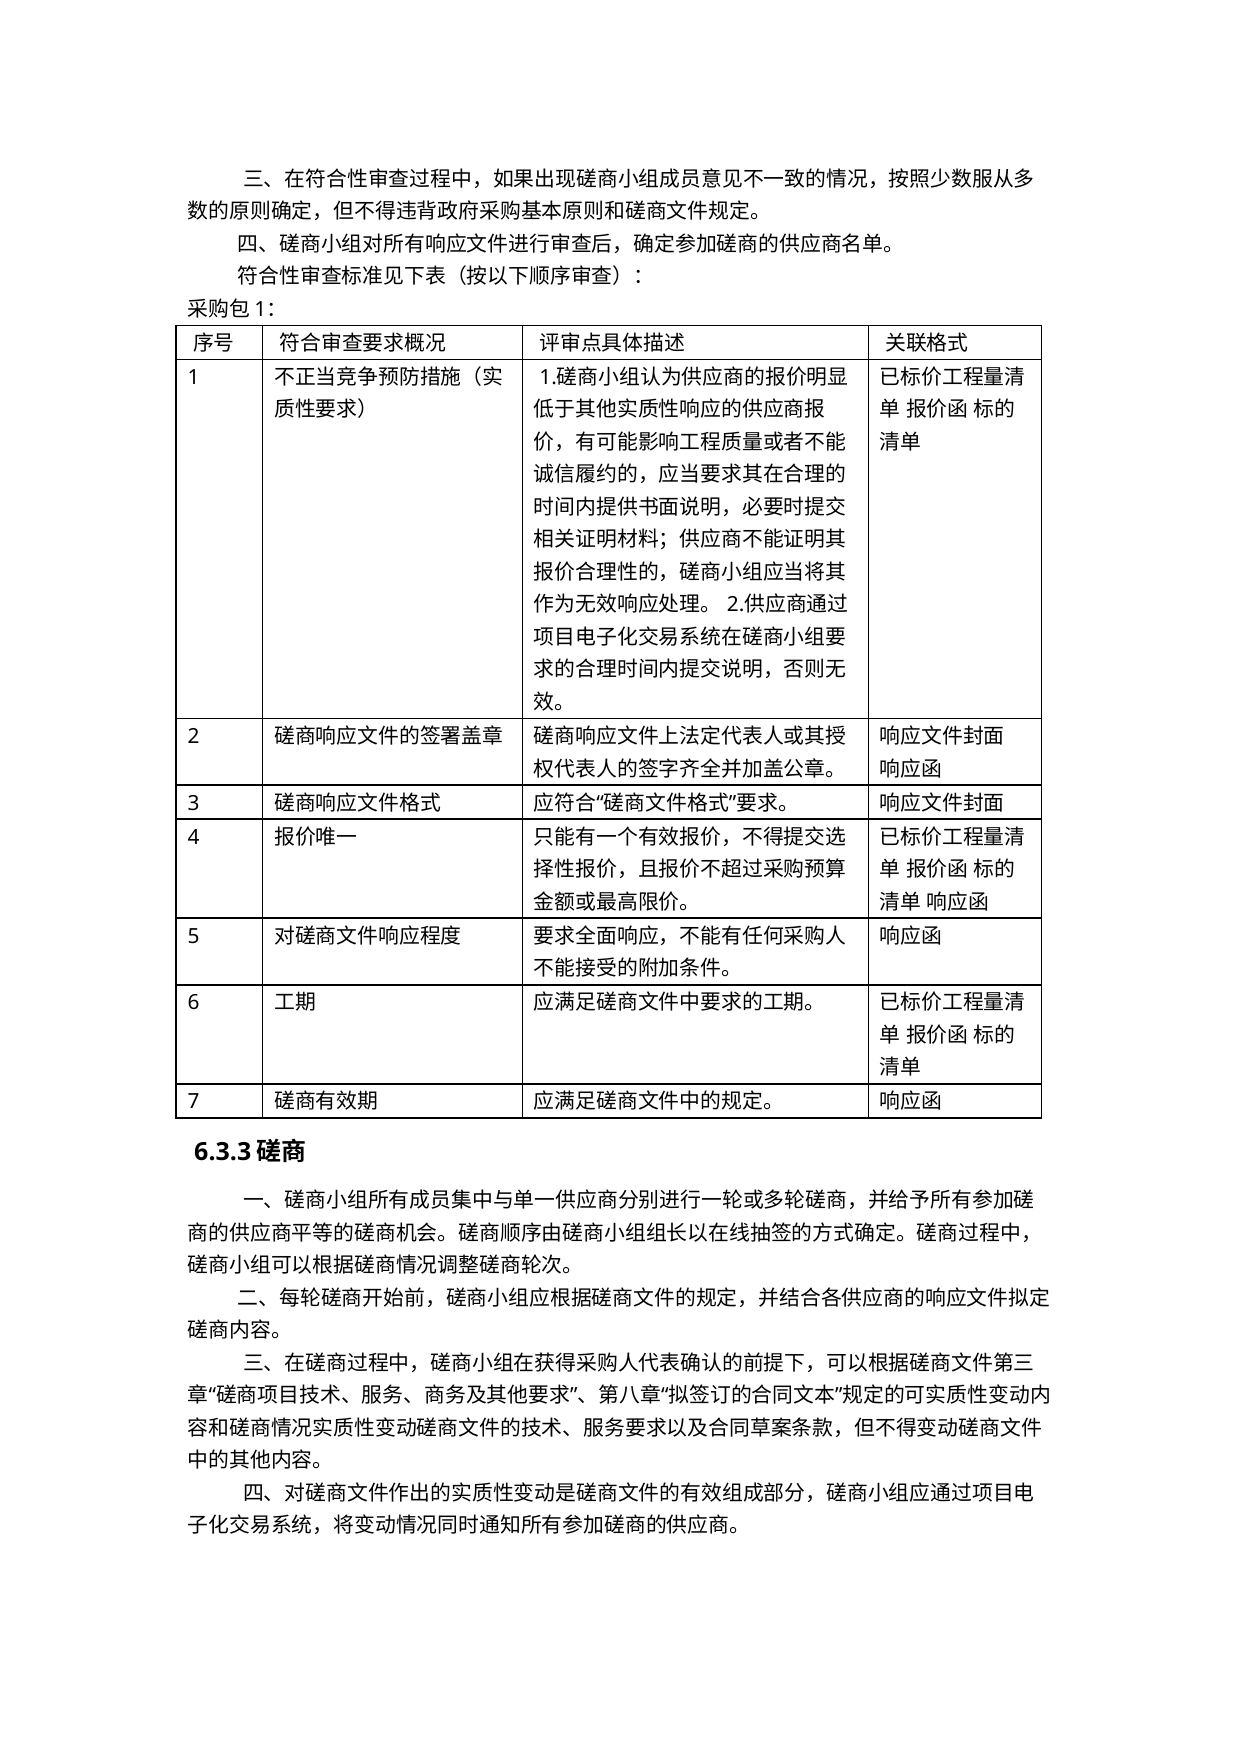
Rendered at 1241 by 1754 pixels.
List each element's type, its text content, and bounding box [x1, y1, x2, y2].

text 6.3.3磋商 [187, 1118, 1053, 1183]
table_cell 3 [177, 786, 262, 818]
table_cell 4 [177, 820, 262, 917]
table_cell 已标价工程量清单 报价函 标的清单 响应函 [869, 820, 1041, 917]
table_cell 磋商响应文件格式 [263, 786, 522, 818]
table_header 关联格式 [869, 326, 1041, 358]
table_cell 响应函 [869, 919, 1041, 984]
text 三、在磋商过程中，磋商小组在获得采购人代表确认的前提下，可以根据磋商文件第三章“磋商项目技术、服务、商务及其他要求”、第八章“拟签订的合同文本”规定的可实质性变动内容和磋商情况实质性变动磋商文件的技术、服务要求以及合同草案条款，但不得变动磋商文件中的其他内容。 [187, 1346, 1053, 1476]
table_cell 磋商响应文件上法定代表人或其授权代表人的签字齐全并加盖公章。 [523, 719, 868, 784]
table_cell 1 [177, 360, 262, 718]
table_cell 1.磋商小组认为供应商的报价明显低于其他实质性响应的供应商报价，有可能影响工程质量或者不能诚信履约的，应当要求其在合理的时间内提供书面说明，必要时提交相关证明材料；供应商不能证明其报价合理性的，磋商小组应当将其作为无效响应处理。 2.供应商通过项目电子化交易系统在磋商小组要求的合理时间内提交说明，否则无效。 [523, 360, 868, 718]
table_cell 应符合“磋商文件格式”要求。 [523, 786, 868, 818]
table_cell 报价唯一 [263, 820, 522, 917]
table_header 符合审查要求概况 [263, 326, 522, 358]
text 一、磋商小组所有成员集中与单一供应商分别进行一轮或多轮磋商，并给予所有参加磋商的供应商平等的磋商机会。磋商顺序由磋商小组组长以在线抽签的方式确定。磋商过程中，磋商小组可以根据磋商情况调整磋商轮次。 [187, 1183, 1053, 1281]
table_cell 对磋商文件响应程度 [263, 919, 522, 984]
table_cell 磋商响应文件的签署盖章 [263, 719, 522, 784]
table_cell 响应文件封面 [869, 786, 1041, 818]
table_cell 2 [177, 719, 262, 784]
table_cell 磋商有效期 [263, 1085, 522, 1117]
table_cell 已标价工程量清单 报价函 标的清单 [869, 986, 1041, 1083]
text 四、对磋商文件作出的实质性变动是磋商文件的有效组成部分，磋商小组应通过项目电子化交易系统，将变动情况同时通知所有参加磋商的供应商。 [187, 1476, 1053, 1541]
table_header 序号 [177, 326, 262, 358]
text 二、每轮磋商开始前，磋商小组应根据磋商文件的规定，并结合各供应商的响应文件拟定磋商内容。 [187, 1281, 1053, 1346]
table_cell 6 [177, 986, 262, 1083]
text 符合性审查标准见下表（按以下顺序审查）： [187, 259, 1053, 292]
table_cell 应满足磋商文件中要求的工期。 [523, 986, 868, 1083]
table_cell 已标价工程量清单 报价函 标的清单 [869, 360, 1041, 718]
text 四、磋商小组对所有响应文件进行审查后，确定参加磋商的供应商名单。 [187, 227, 1053, 259]
table_cell 只能有一个有效报价，不得提交选择性报价，且报价不超过采购预算金额或最高限价。 [523, 820, 868, 917]
table_cell 应满足磋商文件中的规定。 [523, 1085, 868, 1117]
table_cell 5 [177, 919, 262, 984]
table_cell 要求全面响应，不能有任何采购人不能接受的附加条件。 [523, 919, 868, 984]
text 采购包1： [187, 292, 1053, 324]
table_header 评审点具体描述 [523, 326, 868, 358]
table_cell 响应文件封面 响应函 [869, 719, 1041, 784]
text 三、在符合性审查过程中，如果出现磋商小组成员意见不一致的情况，按照少数服从多数的原则确定，但不得违背政府采购基本原则和磋商文件规定。 [187, 162, 1053, 227]
table_cell 7 [177, 1085, 262, 1117]
table_cell 响应函 [869, 1085, 1041, 1117]
table_cell 不正当竞争预防措施（实质性要求） [263, 360, 522, 718]
table_cell 工期 [263, 986, 522, 1083]
